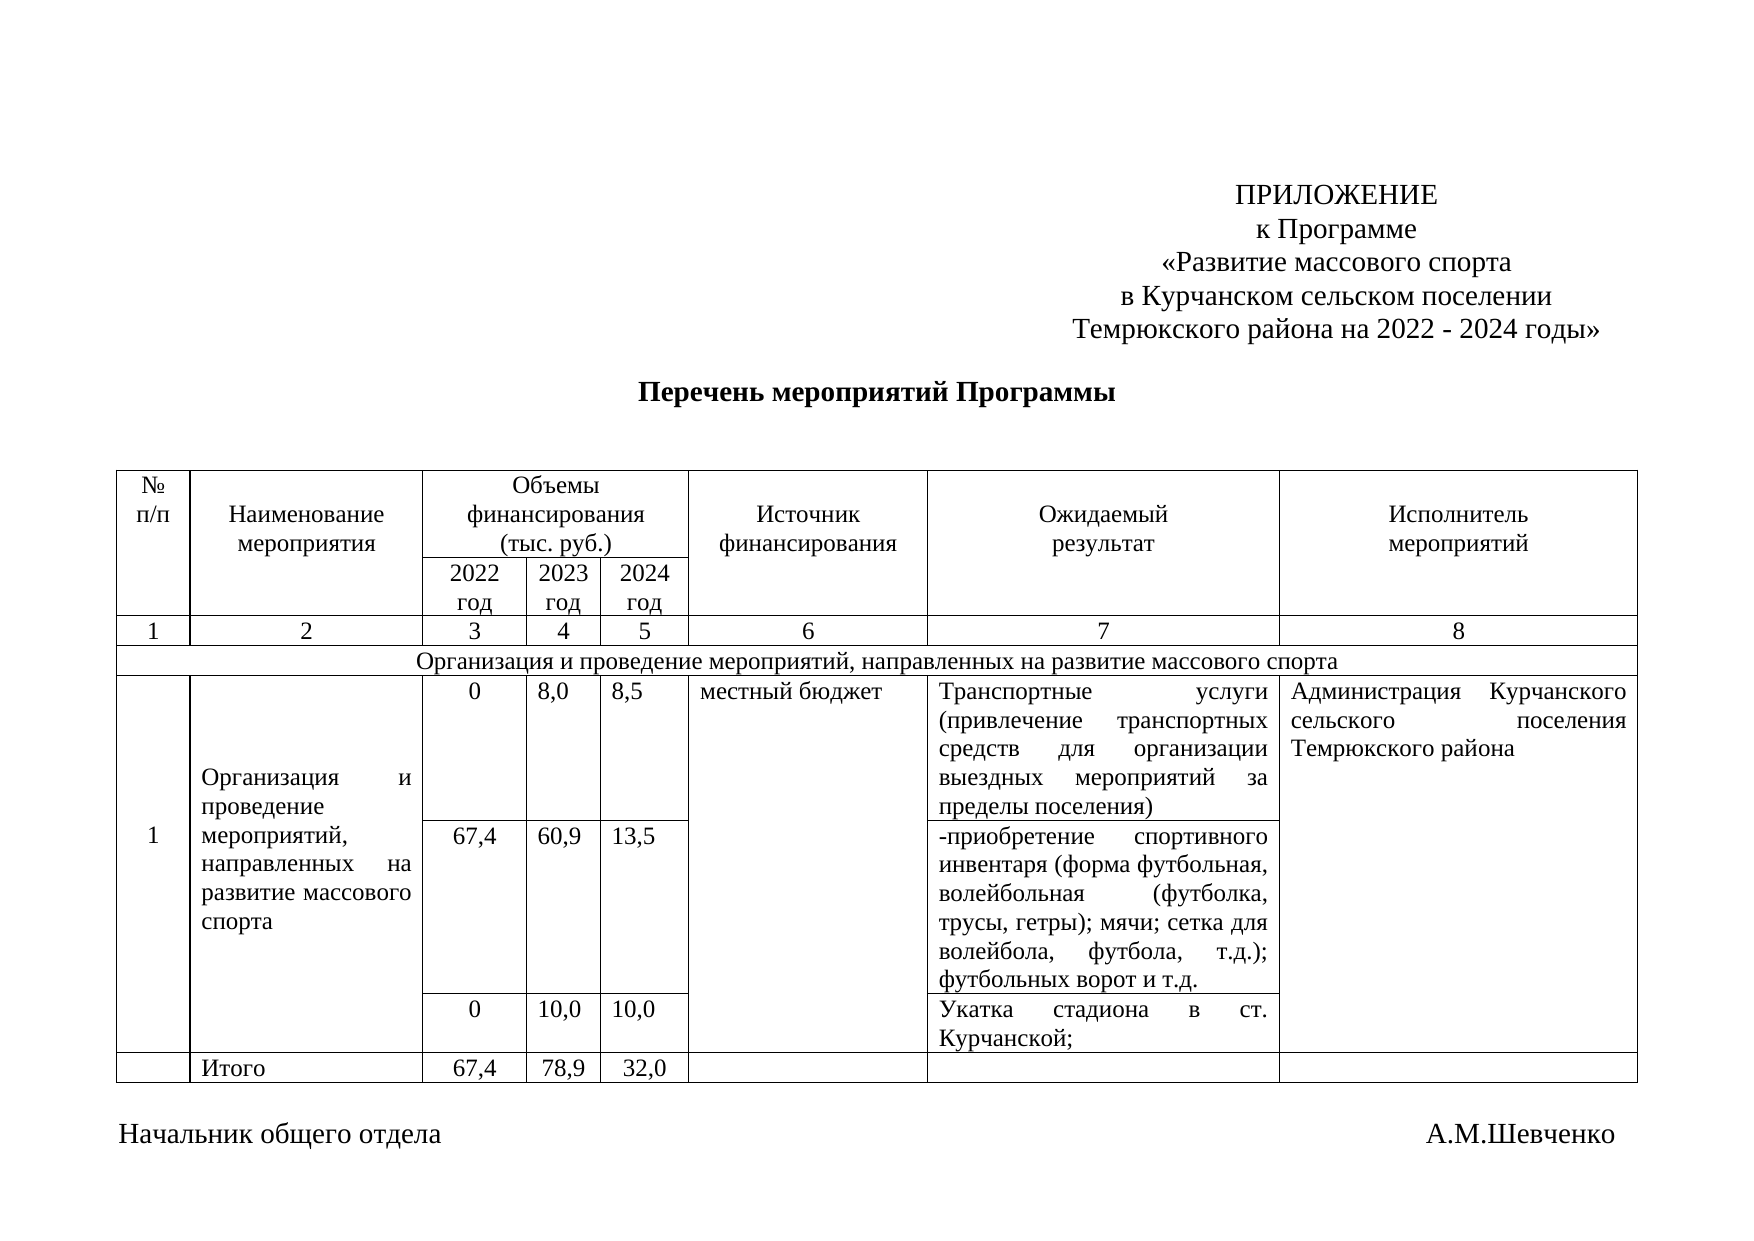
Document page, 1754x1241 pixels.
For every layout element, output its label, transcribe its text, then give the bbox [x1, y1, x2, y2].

table_cell Итого [191, 1053, 422, 1082]
table_cell 0 [423, 994, 526, 1052]
table_cell 67,4 [423, 1053, 526, 1082]
table_cell 1 [117, 676, 189, 1052]
table_cell 67,4 [423, 821, 526, 993]
table_cell [689, 1053, 927, 1082]
table_header № п/п [117, 471, 189, 615]
table_cell -приобретение спортивного инвентаря (форма футбольная, волейбольная (футболка, трусы, гетры); мячи; сетка для волейбола, футбола, т.д.); футбольных ворот и т.д. [928, 821, 1279, 993]
table_cell [117, 1053, 189, 1082]
table_cell 10,0 [527, 994, 600, 1052]
table_cell 3 [423, 616, 526, 645]
text Начальник общего отдела А.М.Шевченко [118, 1116, 1639, 1150]
table_cell Укатка стадиона в ст. Курчанской; [928, 994, 1279, 1052]
table_cell 13,5 [601, 821, 688, 993]
table_cell 78,9 [527, 1053, 600, 1082]
table_cell 7 [928, 616, 1279, 645]
table_cell 6 [689, 616, 927, 645]
table_header Ожидаемый результат [928, 471, 1279, 615]
table_cell местный бюджет [689, 676, 927, 1052]
table_cell 32,0 [601, 1053, 688, 1082]
text ПРИЛОЖЕНИЕ [1037, 177, 1636, 211]
table_cell 2022 год [423, 558, 526, 615]
table_cell 60,9 [527, 821, 600, 993]
table_cell 5 [601, 616, 688, 645]
table_cell 2023 год [527, 558, 600, 615]
table_cell Администрация Курчанского сельского поселения Темрюкского района [1280, 676, 1637, 1052]
text Перечень мероприятий Программы [118, 374, 1636, 407]
table_cell [928, 1053, 1279, 1082]
text в Курчанском сельском поселении Темрюкского района на 2022 - 2024 годы» [1037, 278, 1636, 345]
table_cell 0 [423, 676, 526, 820]
table_cell 8 [1280, 616, 1637, 645]
text «Развитие массового спорта [1037, 244, 1636, 278]
table_cell Организация и проведение мероприятий, направленных на развитие массового спорта [117, 646, 1637, 675]
table_cell [1280, 1053, 1637, 1082]
table_cell 2024 год [601, 558, 688, 615]
table_cell 2 [191, 616, 422, 645]
table_cell 4 [527, 616, 600, 645]
table_header Объемы финансирования (тыс. руб.) [423, 471, 688, 557]
table_cell 8,5 [601, 676, 688, 820]
table_header Источник финансирования [689, 471, 927, 615]
table_header Исполнитель мероприятий [1280, 471, 1637, 615]
table_cell 8,0 [527, 676, 600, 820]
table_cell Организация и проведение мероприятий, направленных на развитие массового спорта [191, 676, 422, 1052]
table_cell 10,0 [601, 994, 688, 1052]
table_header Наименование мероприятия [191, 471, 422, 615]
table_cell 1 [117, 616, 189, 645]
text к Программе [1037, 211, 1636, 244]
table_cell Транспортные услуги (привлечение транспортных средств для организации выездных мероприятий за пределы поселения) [928, 676, 1279, 820]
